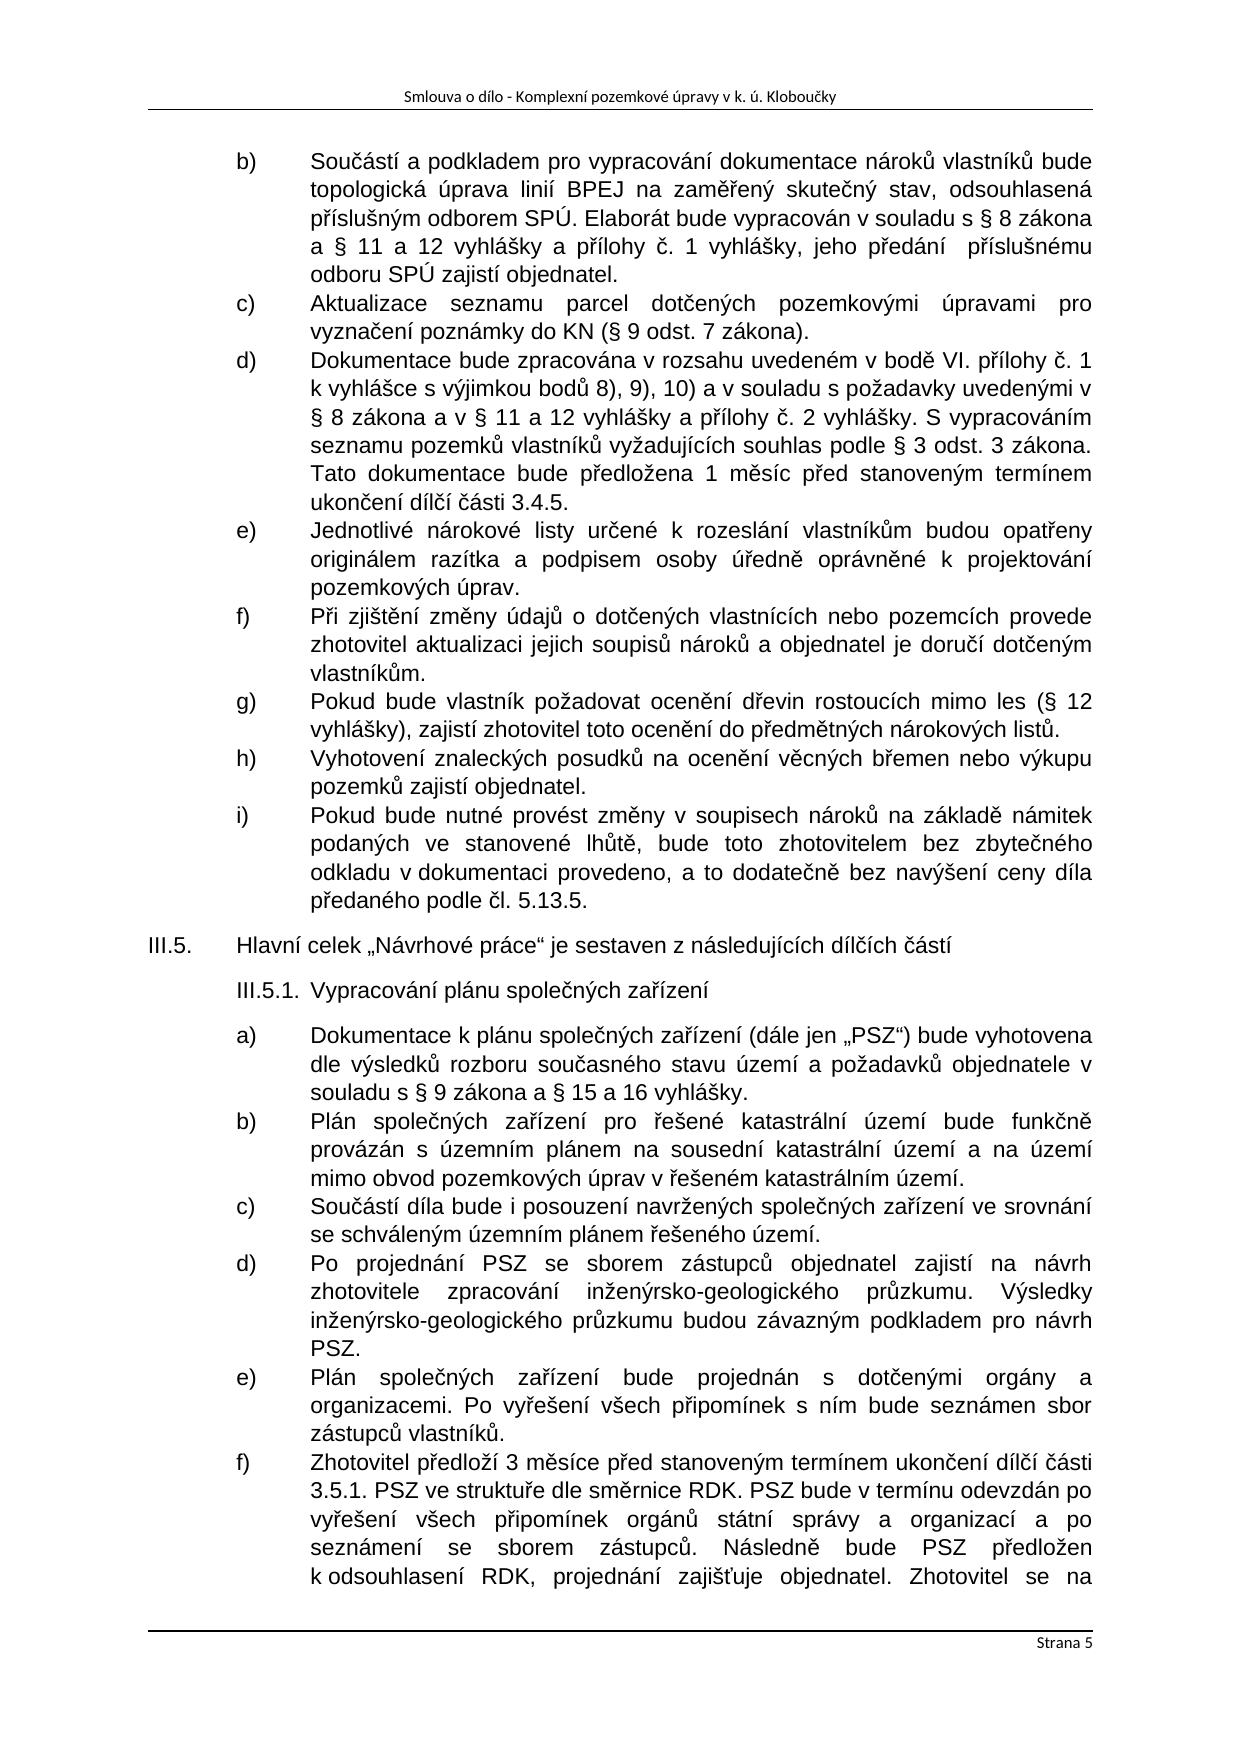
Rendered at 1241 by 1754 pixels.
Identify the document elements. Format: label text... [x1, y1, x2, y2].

text Vypracování plánu společných zařízení [236, 977, 1093, 1003]
text Vyhotovení znaleckých posudků na ocenění věcných břemen nebo výkupu pozemků zajistí objednatel. [236, 745, 1093, 799]
text Pokud bude nutné provést změny v soupisech nároků na základě námitek podaných ve stanovené lhůtě, bude toto zhotovitelem bez zbytečného odkladu v dokumentaci provedeno, a to dodatečně bez navýšení ceny díla předaného podle čl. 5.13.5. [236, 802, 1093, 913]
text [236, 1449, 1093, 1589]
text Součástí a podkladem pro vypracování dokumentace nároků vlastníků bude topologická úprava linií BPEJ na zaměřený skutečný stav, odsouhlasená příslušným odborem SPÚ. Elaborát bude vypracován v souladu s § 8 zákona a § 11 a 12 vyhlášky a přílohy č. 1 vyhlášky, jeho předání příslušnému odboru SPÚ zajistí objednatel. [236, 148, 1093, 288]
text Po projednání PSZ se sborem zástupců objednatel zajistí na návrh zhotovitele zpracování inženýrsko-geologického průzkumu. Výsledky inženýrsko-geologického průzkumu budou závazným podkladem pro návrh PSZ. [236, 1250, 1093, 1361]
text Plán společných zařízení bude projednán s dotčenými orgány a organizacemi. Po vyřešení všech připomínek s ním bude seznámen sbor zástupců vlastníků. [236, 1363, 1093, 1447]
text Dokumentace bude zpracována v rozsahu uvedeném v bodě VI. přílohy č. 1 k vyhlášce s výjimkou bodů 8), 9), 10) a v souladu s požadavky uvedenými v § 8 zákona a v § 11 a 12 vyhlášky a přílohy č. 2 vyhlášky. S vypracováním seznamu pozemků vlastníků vyžadujících souhlas podle § 3 odst. 3 zákona. Tato dokumentace bude předložena 1 měsíc před stanoveným termínem ukončení dílčí části 3.4.5. [236, 347, 1093, 515]
text Při zjištění změny údajů o dotčených vlastnících nebo pozemcích provede zhotovitel aktualizaci jejich soupisů nároků a objednatel je doručí dotčeným vlastníkům. [236, 603, 1093, 686]
text Plán společných zařízení pro řešené katastrální území bude funkčně provázán s územním plánem na sousední katastrální území a na území mimo obvod pozemkových úprav v řešeném katastrálním území. [236, 1108, 1093, 1191]
text Dokumentace k plánu společných zařízení (dále jen „PSZ“) bude vyhotovena dle výsledků rozboru současného stavu území a požadavků objednatele v souladu s § 9 zákona a § 15 a 16 vyhlášky. [236, 1022, 1093, 1106]
text Jednotlivé nárokové listy určené k rozeslání vlastníkům budou opatřeny originálem razítka a podpisem osoby úředně oprávněné k projektování pozemkových úprav. [236, 517, 1093, 601]
text Pokud bude vlastník požadovat ocenění dřevin rostoucích mimo les (§ 12 vyhlášky), zajistí zhotovitel toto ocenění do předmětných nárokových listů. [236, 688, 1093, 743]
text Aktualizace seznamu parcel dotčených pozemkovými úpravami pro vyznačení poznámky do KN (§ 9 odst. 7 zákona). [236, 290, 1093, 344]
list Hlavní celek „Návrhové práce“ je sestaven z následujících dílčích částí [148, 932, 1093, 958]
text Součástí díla bude i posouzení navržených společných zařízení ve srovnání se schváleným územním plánem řešeného území. [236, 1193, 1093, 1248]
